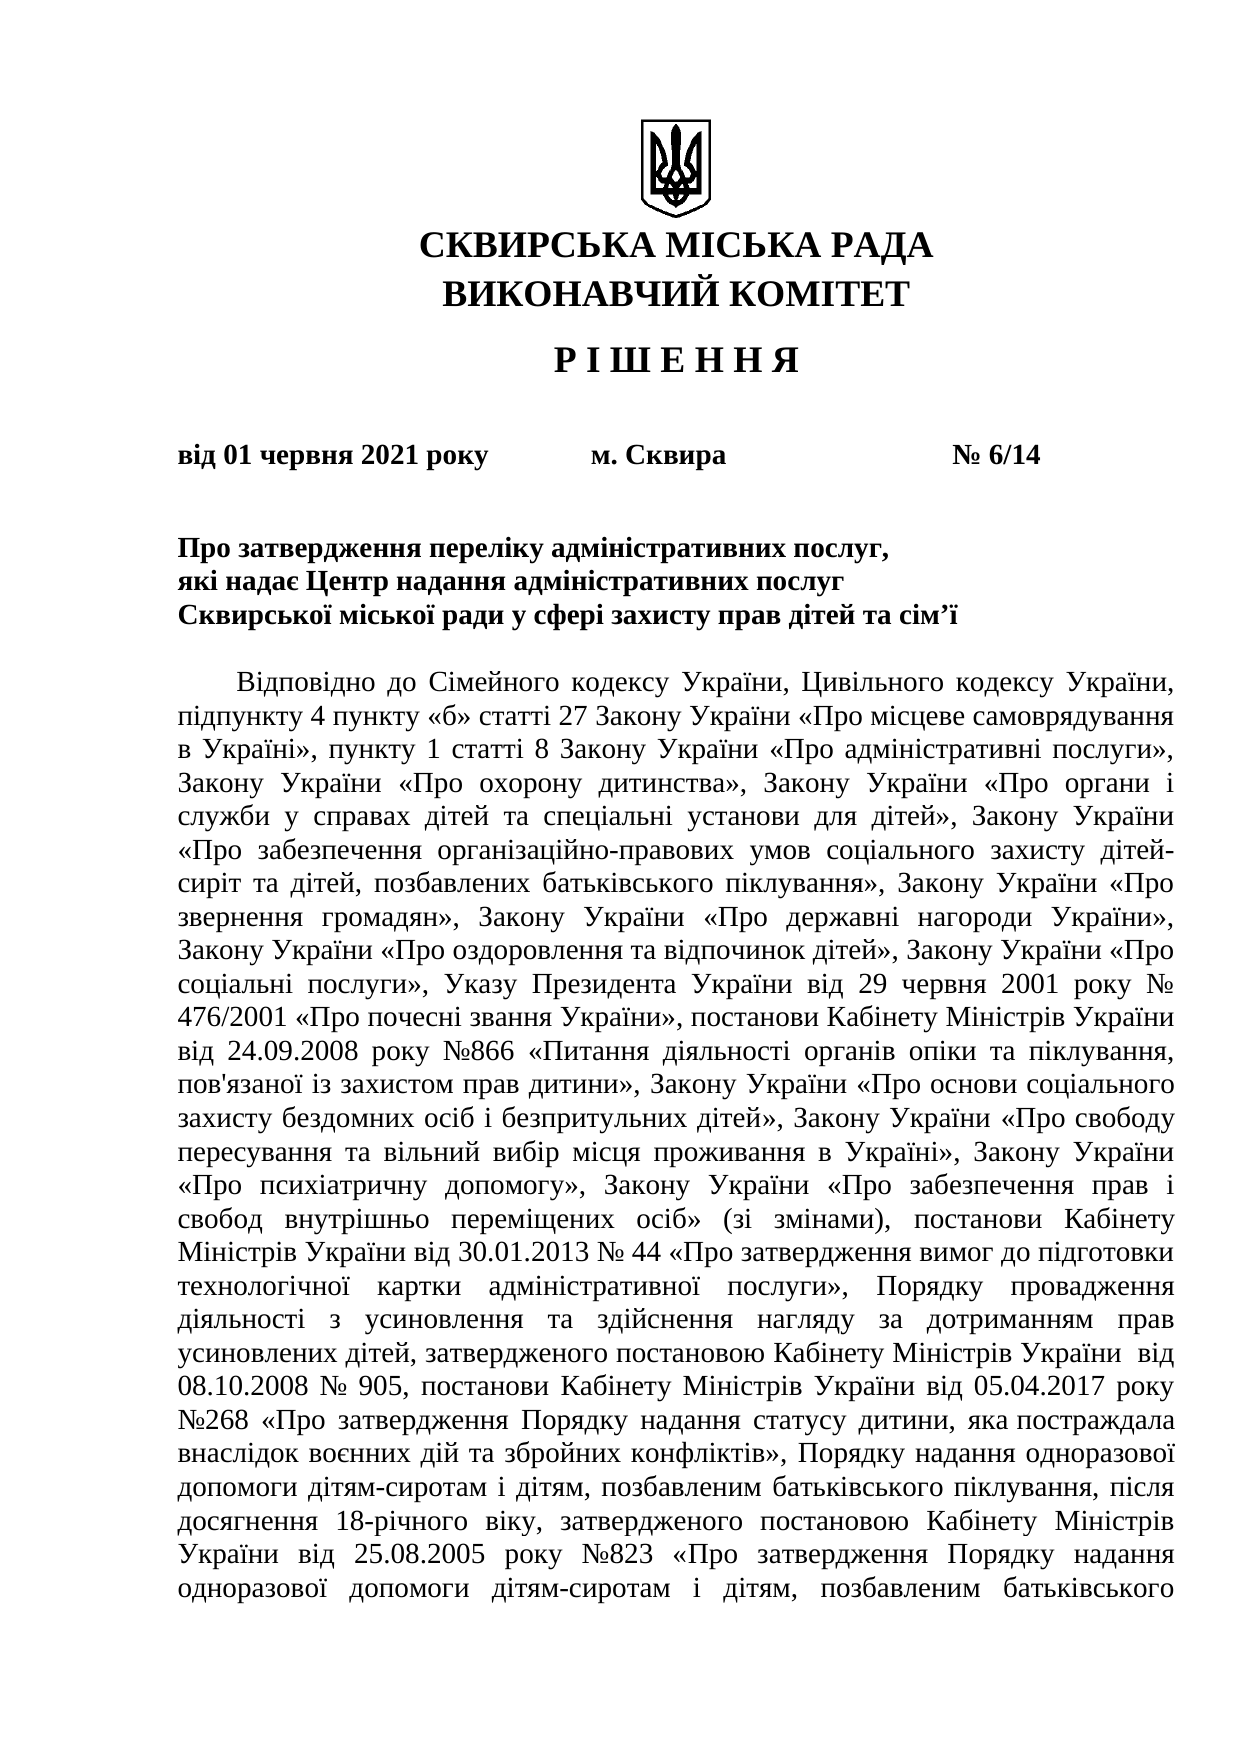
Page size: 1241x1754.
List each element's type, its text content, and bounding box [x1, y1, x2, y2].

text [177, 664, 1175, 1469]
text СКВИРСЬКА МІСЬКА РАДА [177, 222, 1175, 265]
text які надає Центр надання адміністративних послуг [177, 563, 1175, 597]
picture [639, 118, 713, 219]
text від 01 червня 2021 року м. Сквира № 6/14 [177, 437, 1175, 471]
text ВИКОНАВЧИЙ КОМІТЕТ [177, 272, 1175, 315]
text Про затвердження переліку адміністративних послуг, [177, 530, 1175, 563]
text Р І Ш Е Н Н Я [177, 338, 1175, 381]
text Сквирської міської ради у сфері захисту прав дітей та сім’ї [177, 597, 1175, 631]
